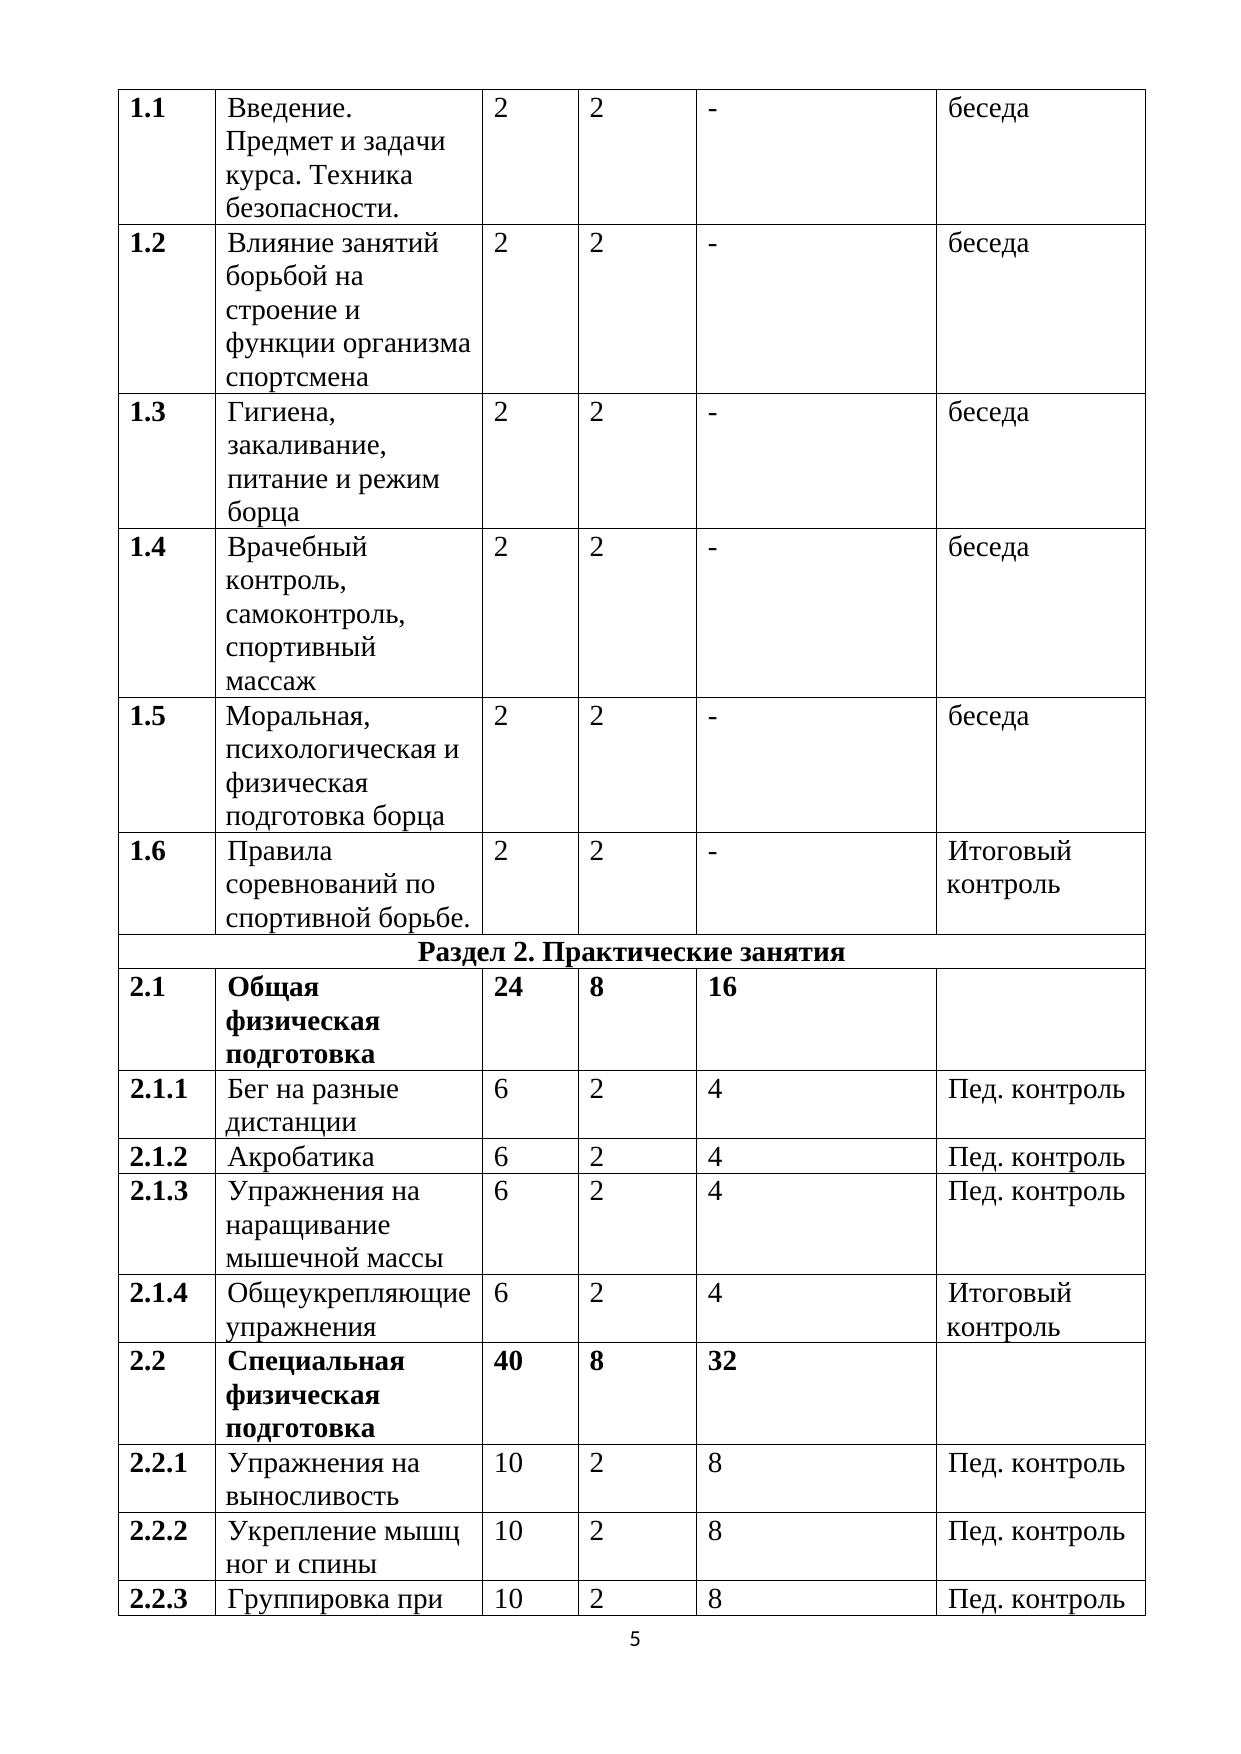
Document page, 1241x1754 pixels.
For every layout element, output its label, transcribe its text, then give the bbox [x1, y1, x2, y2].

table_cell 1.1 [119, 90, 215, 224]
table_cell 2 [579, 1071, 696, 1138]
table_cell 2.2 [119, 1343, 215, 1444]
table_cell 2 [579, 833, 696, 933]
table_cell 32 [697, 1343, 936, 1444]
table_cell Пед. контроль [937, 1581, 1145, 1615]
table_cell 4 [697, 1275, 936, 1342]
table_cell Пед. контроль [937, 1513, 1145, 1580]
table_cell Общеукрепляющие упражнения [216, 1275, 482, 1342]
table_cell 4 [697, 1174, 936, 1274]
table_cell 6 [483, 1275, 578, 1342]
table_cell Гигиена, закаливание, питание и режим борца [216, 394, 482, 528]
table_cell Пед. контроль [937, 1174, 1145, 1274]
table_cell Укрепление мышц ног и спины [216, 1513, 482, 1580]
table_cell 2.1 [119, 969, 215, 1070]
table_cell 40 [483, 1343, 578, 1444]
table_cell 2 [483, 529, 578, 697]
table_cell 2.2.3 [119, 1581, 215, 1615]
table_cell Пед. контроль [937, 1139, 1145, 1172]
table_cell беседа [937, 90, 1145, 224]
table_cell 8 [697, 1513, 936, 1580]
table_cell - [697, 529, 936, 697]
table_cell Специальная физическая подготовка [216, 1343, 482, 1444]
table_cell Упражнения на наращивание мышечной массы [216, 1174, 482, 1274]
table_cell беседа [937, 225, 1145, 393]
table_cell 8 [697, 1581, 936, 1615]
table_cell Итоговый контроль [937, 833, 1145, 933]
table_cell 1.3 [119, 394, 215, 528]
table_cell 2 [483, 225, 578, 393]
table_cell Правила соревнований по спортивной борьбе. [216, 833, 482, 933]
table_cell 10 [483, 1581, 578, 1615]
table_cell 10 [483, 1513, 578, 1580]
table_cell - [697, 394, 936, 528]
table_cell 2 [483, 833, 578, 933]
table_cell 8 [579, 969, 696, 1070]
table_cell 2 [483, 90, 578, 224]
table_cell 2.1.3 [119, 1174, 215, 1274]
table_cell 8 [579, 1343, 696, 1444]
table_cell 1.2 [119, 225, 215, 393]
table_cell 2 [579, 698, 696, 832]
table_cell 2 [579, 529, 696, 697]
table_cell беседа [937, 698, 1145, 832]
table_cell - [697, 833, 936, 933]
table_cell 2 [579, 1275, 696, 1342]
table_cell 6 [483, 1071, 578, 1138]
table_cell 2.1.2 [119, 1139, 215, 1172]
table_cell 4 [697, 1139, 936, 1172]
table_cell 2.1.4 [119, 1275, 215, 1342]
table_cell 10 [483, 1445, 578, 1512]
table_cell Врачебный контроль, самоконтроль, спортивный массаж [216, 529, 482, 697]
table_cell 8 [697, 1445, 936, 1512]
table_cell 1.6 [119, 833, 215, 933]
table_cell Моральная, психологическая и физическая подготовка борца [216, 698, 482, 832]
table_cell 24 [483, 969, 578, 1070]
table_cell 1.4 [119, 529, 215, 697]
table_cell Пед. контроль [937, 1071, 1145, 1138]
table_cell Введение. Предмет и задачи курса. Техника безопасности. [216, 90, 482, 224]
table_cell 2 [483, 394, 578, 528]
table_cell 2 [579, 1581, 696, 1615]
table_cell 2 [579, 225, 696, 393]
table_cell беседа [937, 529, 1145, 697]
table_cell 1.5 [119, 698, 215, 832]
table_cell 4 [697, 1071, 936, 1138]
table_cell Бег на разные дистанции [216, 1071, 482, 1138]
table_cell Итоговый контроль [937, 1275, 1145, 1342]
table_cell 2.2.1 [119, 1445, 215, 1512]
table_cell Общая физическая подготовка [216, 969, 482, 1070]
table_cell - [697, 90, 936, 224]
table_cell беседа [937, 394, 1145, 528]
table_cell Акробатика [216, 1139, 482, 1172]
table_cell - [697, 225, 936, 393]
table_cell 2 [579, 394, 696, 528]
table_cell 2 [579, 1174, 696, 1274]
table_cell Упражнения на выносливость [216, 1445, 482, 1512]
table_cell Влияние занятий борьбой на строение и функции организма спортсмена [216, 225, 482, 393]
table_cell 2 [579, 1445, 696, 1512]
table_cell Пед. контроль [937, 1445, 1145, 1512]
table_cell 2.2.2 [119, 1513, 215, 1580]
table_cell 2 [579, 1139, 696, 1172]
table_cell 6 [483, 1139, 578, 1172]
table_cell [937, 969, 1145, 1070]
table_cell [937, 1343, 1145, 1444]
table_cell Раздел 2. Практические занятия [119, 935, 1145, 968]
table_cell - [697, 698, 936, 832]
table_cell 2 [579, 1513, 696, 1580]
table_cell 2.1.1 [119, 1071, 215, 1138]
table_cell 6 [483, 1174, 578, 1274]
table_cell 2 [483, 698, 578, 832]
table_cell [216, 1581, 482, 1615]
table_cell 2 [579, 90, 696, 224]
table_cell 16 [697, 969, 936, 1070]
